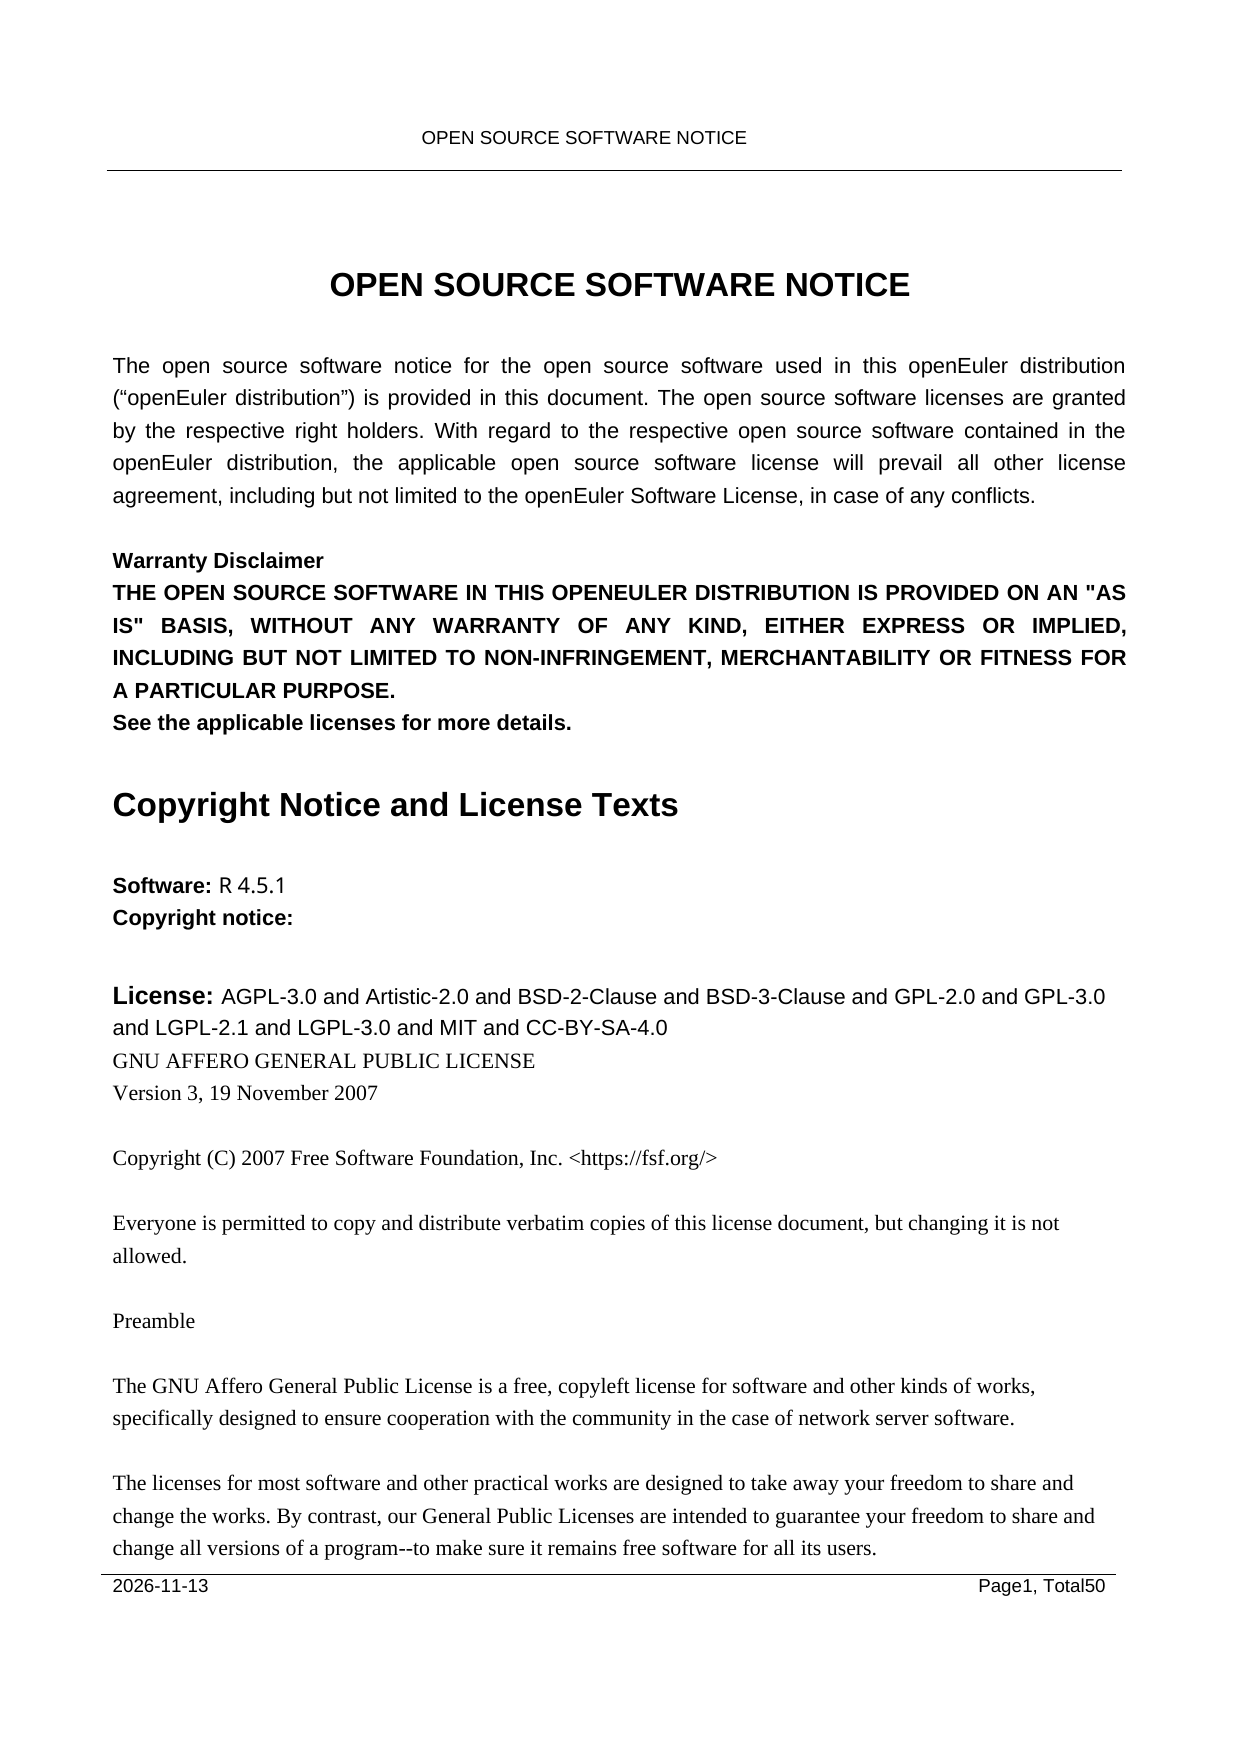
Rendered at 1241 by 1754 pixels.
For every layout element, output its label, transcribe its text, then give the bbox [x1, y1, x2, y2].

text THE OPEN SOURCE SOFTWARE IN THIS OPENEULER DISTRIBUTION IS PROVIDED ON AN "AS IS" BASIS, WITHOUT ANY WARRANTY OF ANY KIND, EITHER EXPRESS OR IMPLIED, INCLUDING BUT NOT LIMITED TO NON-INFRINGEMENT, MERCHANTABILITY OR FITNESS FOR A PARTICULAR PURPOSE. See the applicable licenses for more details. [112, 576, 1128, 739]
text The open source software notice for the open source software used in this openEuler distribution (“openEuler distribution”) is provided in this document. The open source software licenses are granted by the respective right holders. With regard to the respective open source software contained in the openEuler distribution, the applicable open source software license will prevail all other license agreement, including but not limited to the openEuler Software License, in case of any conflicts. [112, 349, 1128, 511]
text Copyright notice: [112, 901, 1128, 934]
title Software: R 4.5.1 [112, 869, 1128, 901]
text Warranty Disclaimer [112, 544, 1128, 576]
text OPEN SOURCE SOFTWARE NOTICE [112, 251, 1128, 316]
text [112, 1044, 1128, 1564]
text License: AGPL-3.0 and Artistic-2.0 and BSD-2-Clause and BSD-3-Clause and GPL-2.0 and GPL-3.0 and LGPL-2.1 and LGPL-3.0 and MIT and CC-BY-SA-4.0 [112, 979, 1128, 1044]
text Copyright Notice and License Texts [112, 771, 1128, 836]
